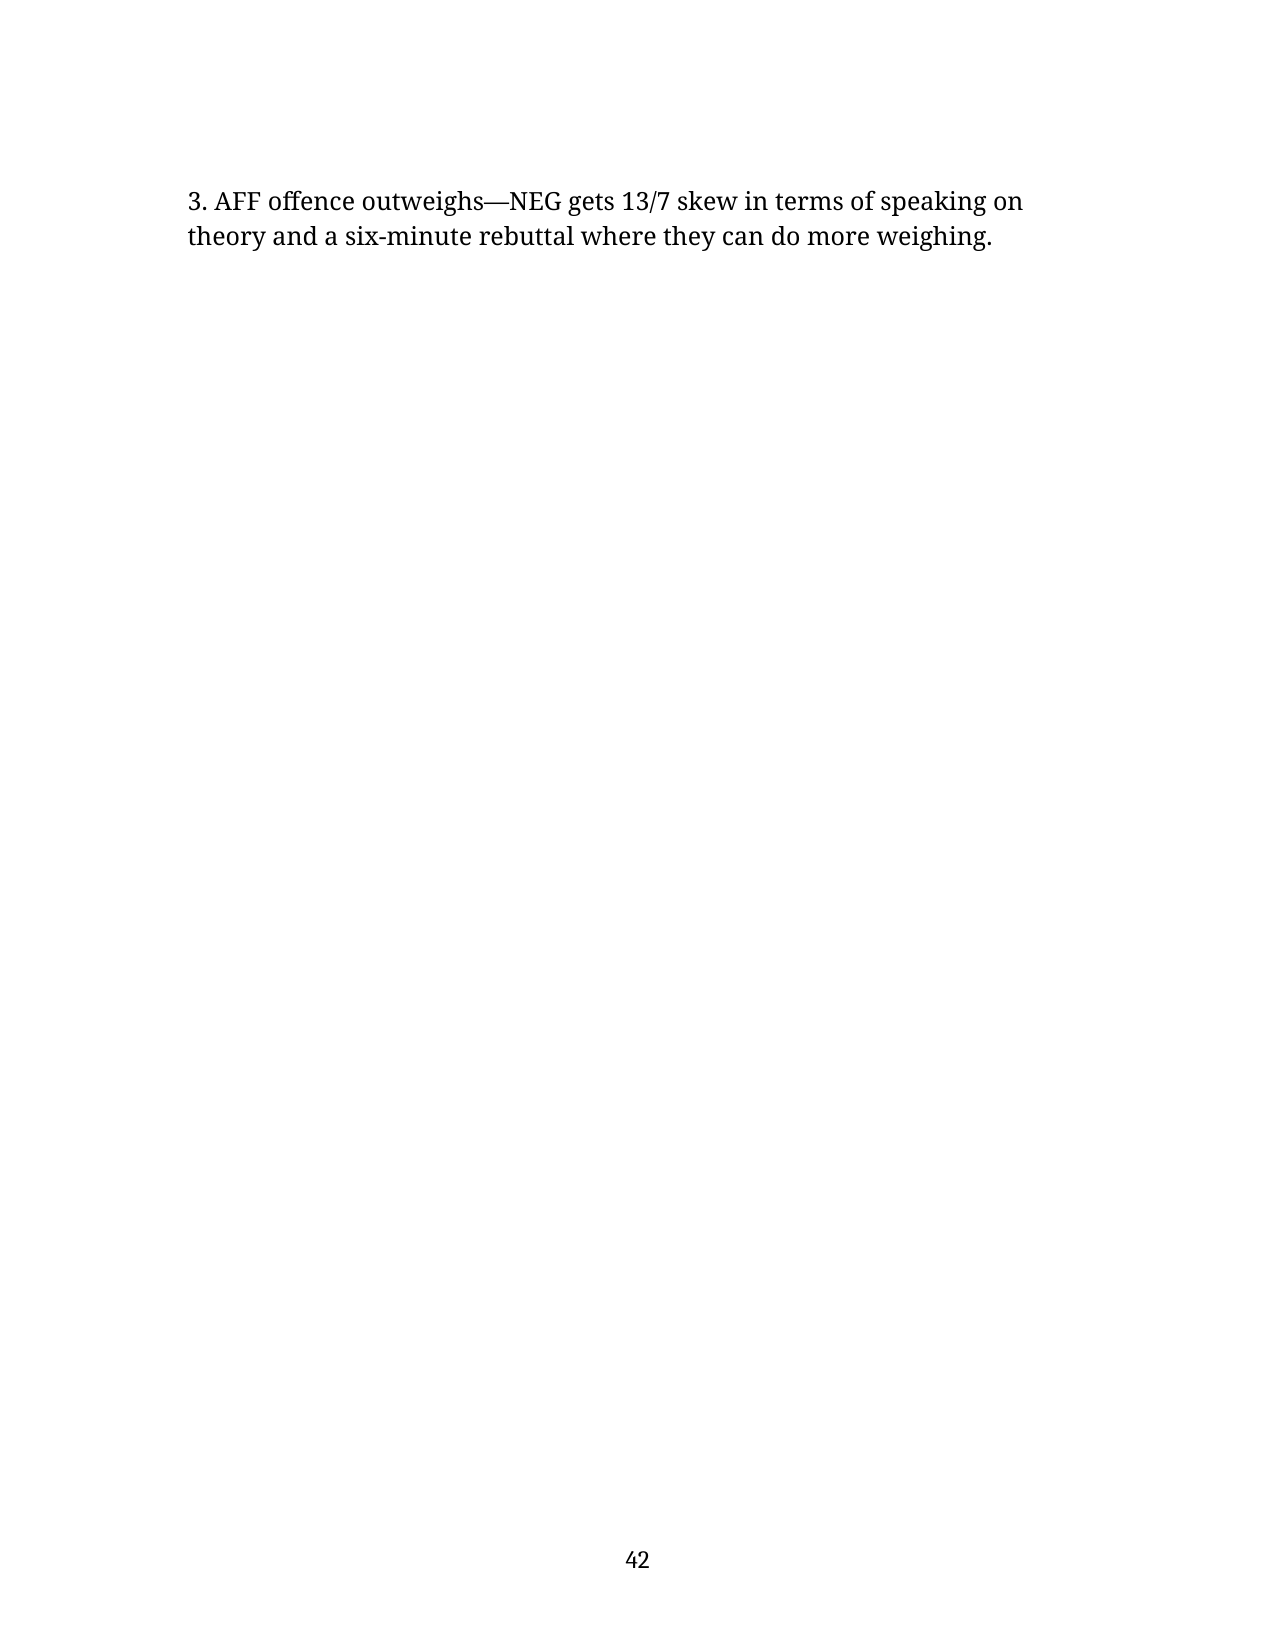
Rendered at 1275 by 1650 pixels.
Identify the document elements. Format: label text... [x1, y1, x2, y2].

text 3. AFF offence outweighs—NEG gets 13/7 skew in terms of speaking on theory and a six-minute rebuttal where they can do more weighing. [187, 184, 1087, 252]
